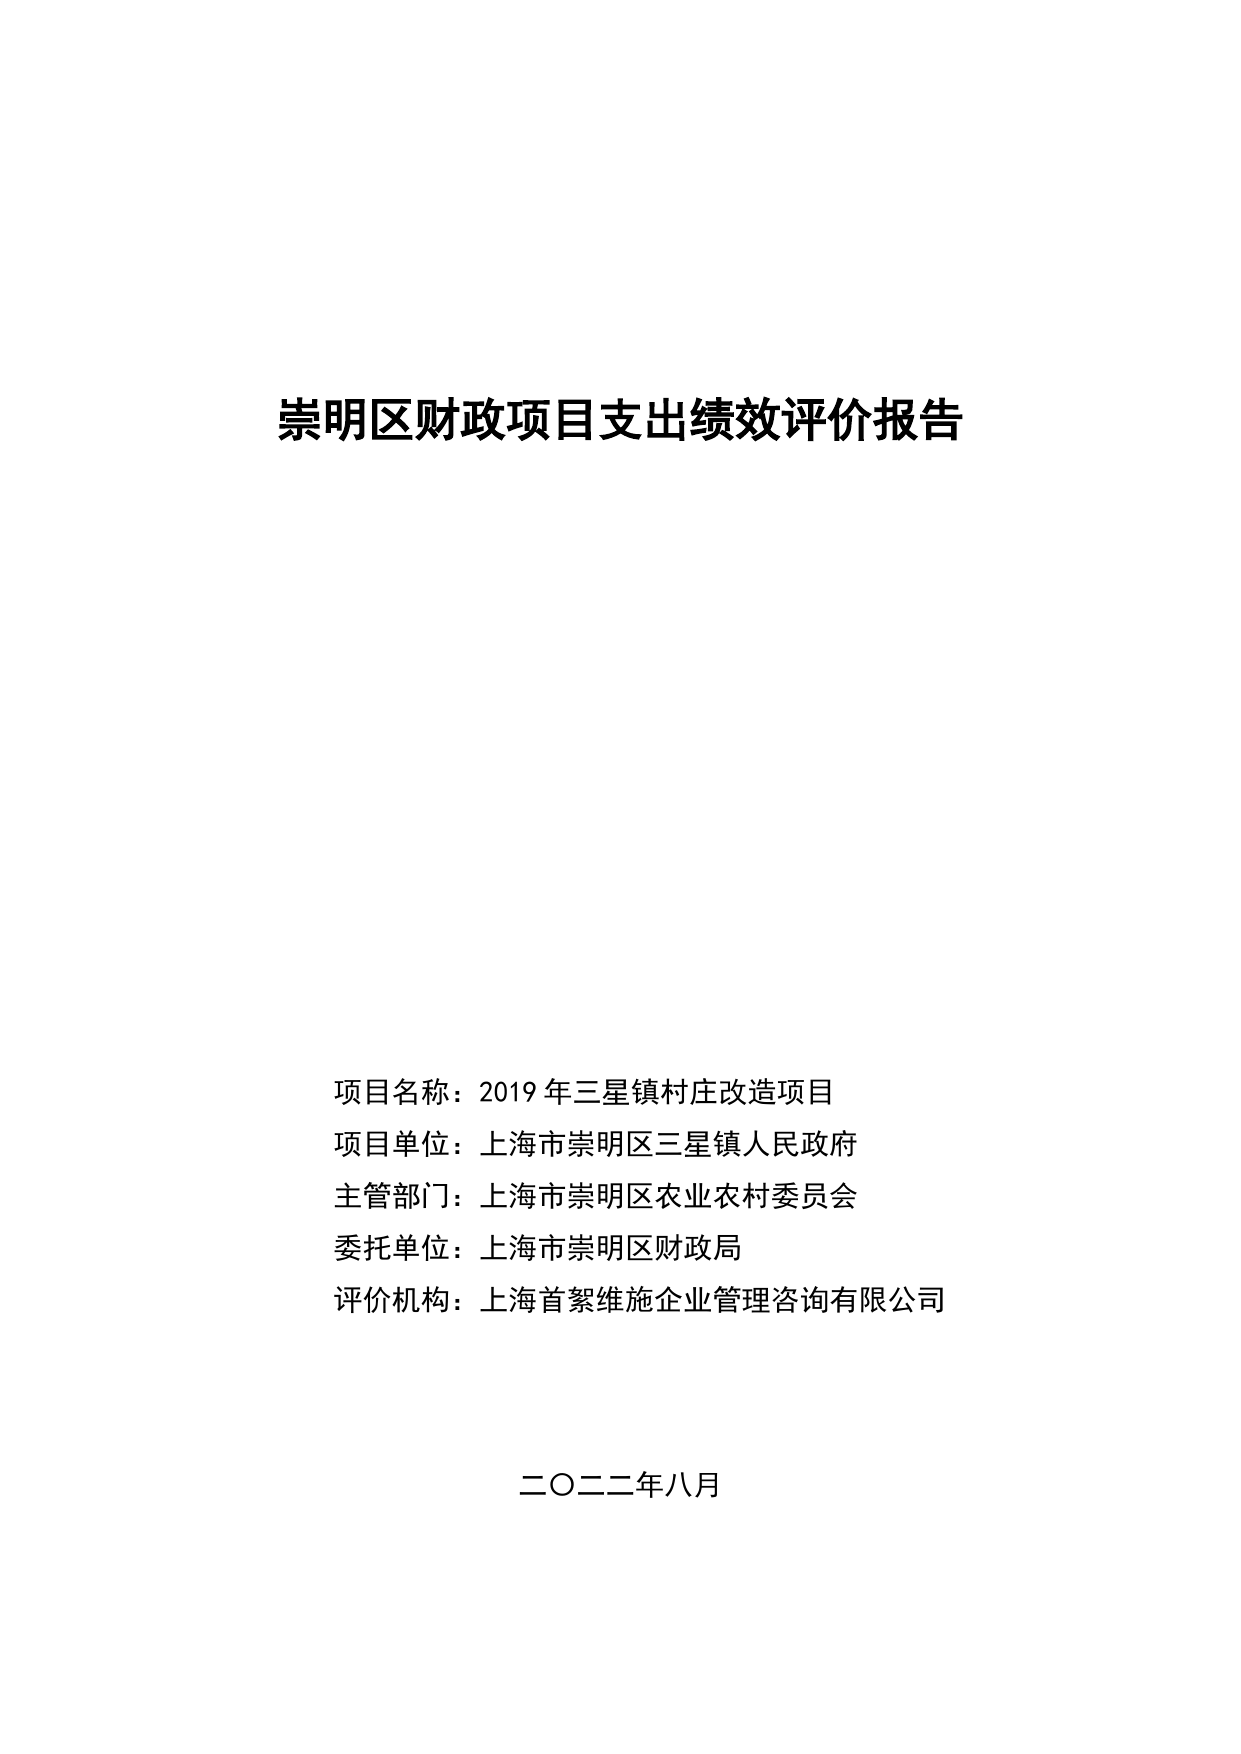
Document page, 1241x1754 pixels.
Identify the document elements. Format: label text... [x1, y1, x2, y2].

text 二〇二二年八月 [187, 1454, 1053, 1506]
text 主管部门：上海市崇明区农业农村委员会 [187, 1164, 1053, 1217]
text 项目单位：上海市崇明区三星镇人民政府 [187, 1112, 942, 1164]
text 崇明区财政项目支出绩效评价报告 [187, 394, 1053, 446]
text 委托单位：上海市崇明区财政局 [187, 1217, 1053, 1269]
text 评价机构：上海首絮维施企业管理咨询有限公司 [187, 1269, 1053, 1321]
text 项目名称：2019年三星镇村庄改造项目 [187, 1060, 1053, 1112]
